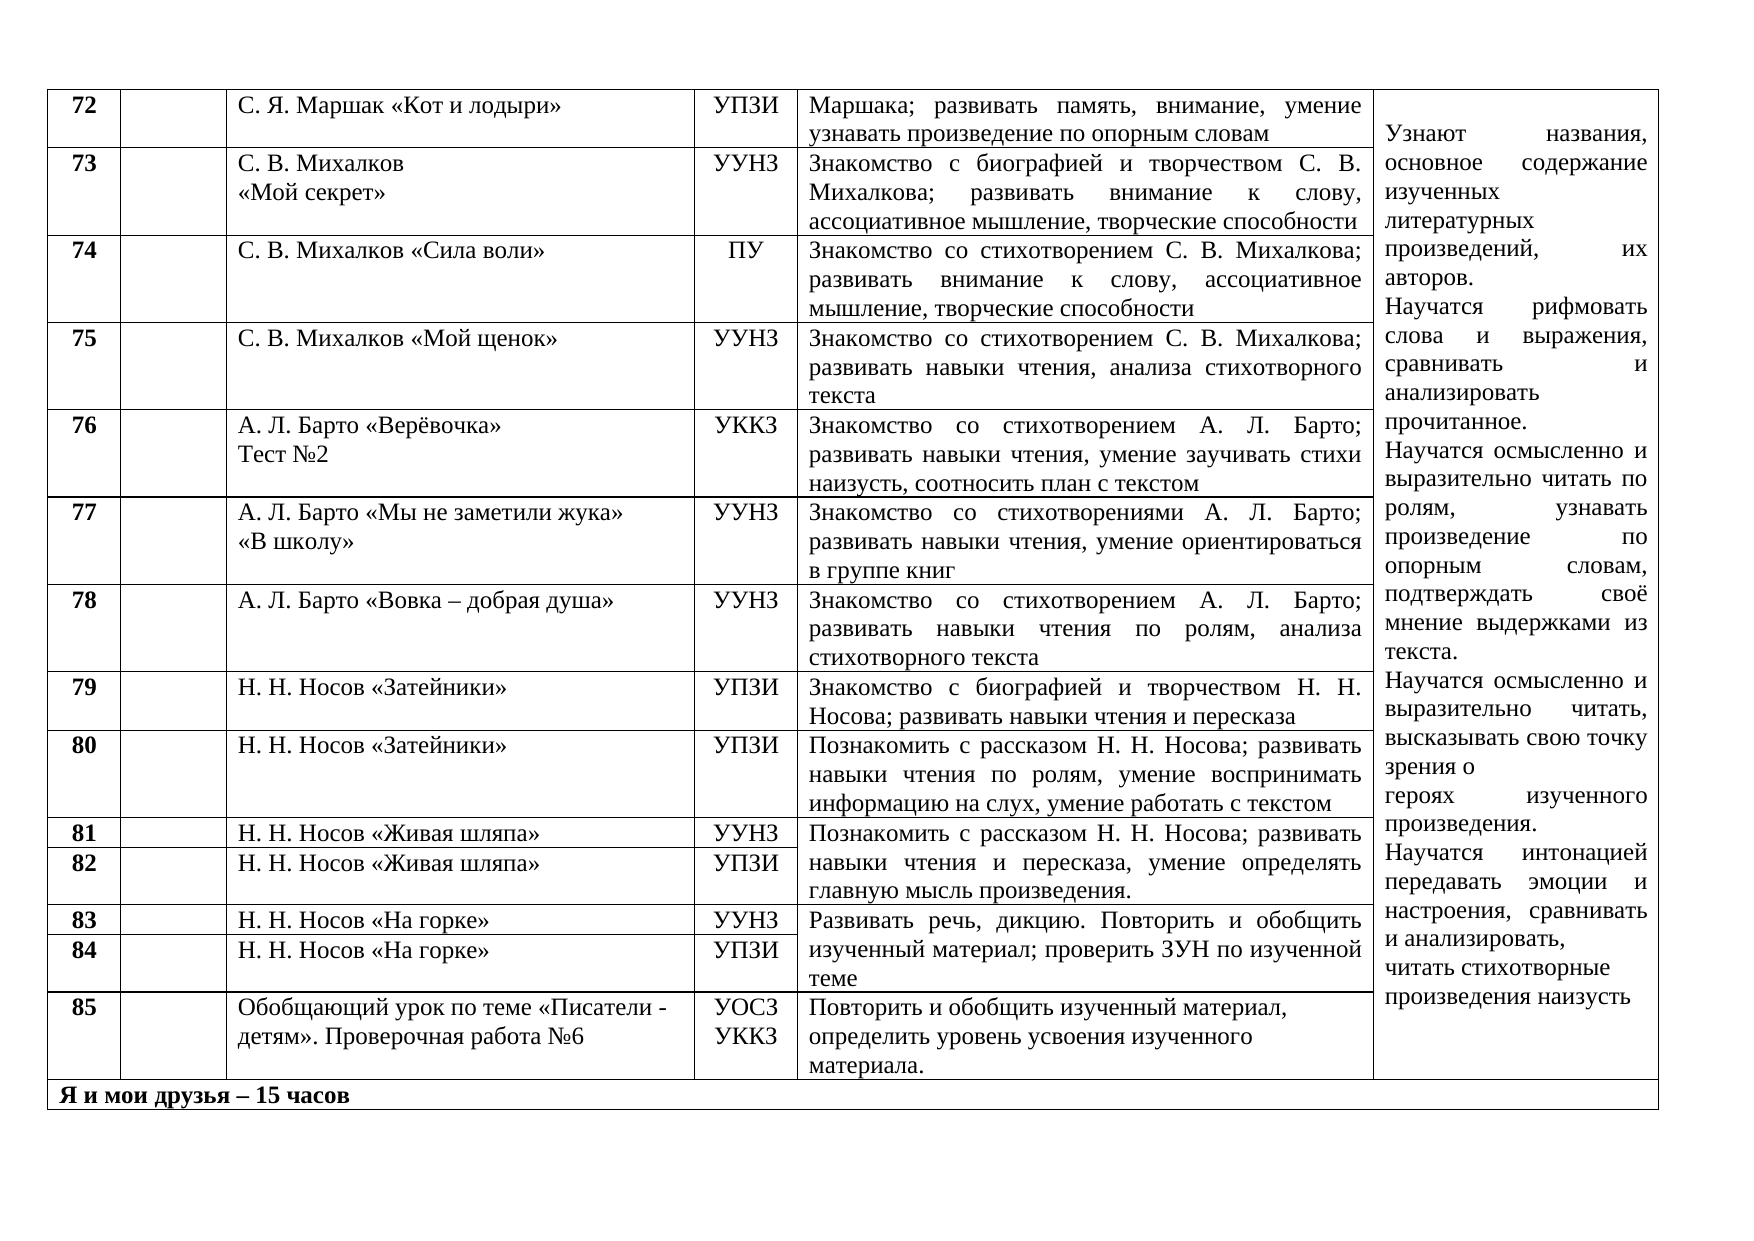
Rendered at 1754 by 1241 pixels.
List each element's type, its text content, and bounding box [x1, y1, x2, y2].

table_cell 78 [48, 585, 120, 671]
table_cell УПЗИ [695, 672, 797, 729]
table_cell 77 [48, 498, 120, 584]
table_cell А. Л. Барто «Вовка – добрая душа» [227, 585, 694, 671]
table_cell 85 [48, 993, 120, 1079]
table_cell [121, 90, 226, 147]
table_cell [121, 993, 226, 1079]
table_cell [121, 236, 226, 322]
table_cell ПУ [695, 236, 797, 322]
table_cell [121, 731, 226, 817]
table_cell Повторить и обобщить изученный материал, определить уровень усвоения изученного материала. [798, 993, 1373, 1079]
table_cell Н. Н. Носов «Затейники» [227, 672, 694, 729]
table_cell 74 [48, 236, 120, 322]
table_cell Познакомить с рассказом Н. Н. Носова; развивать навыки чтения по ролям, умение воспринимать информацию на слух, умение работать с текстом [798, 731, 1373, 817]
table_cell С. В. Михалков «Сила воли» [227, 236, 694, 322]
table_cell Н. Н. Носов «Затейники» [227, 731, 694, 817]
table_cell УККЗ [695, 410, 797, 496]
table_cell Обобщающий урок по теме «Писатели - детям». Проверочная работа №6 [227, 993, 694, 1079]
table_cell Н. Н. Носов «На горке» [227, 935, 694, 991]
table_cell 82 [48, 848, 120, 904]
table_cell УПЗИ [695, 90, 797, 147]
table_cell 72 [48, 90, 120, 147]
table_cell [121, 148, 226, 234]
table_cell [121, 905, 226, 934]
table_cell 83 [48, 905, 120, 934]
table_cell [121, 323, 226, 409]
table_cell А. Л. Барто «Мы не заметили жука» «В школу» [227, 498, 694, 584]
table_cell УПЗИ [695, 935, 797, 991]
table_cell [227, 90, 694, 147]
table_cell Знакомство со стихотворением А. Л. Барто; развивать навыки чтения по ролям, анализа стихотворного текста [798, 585, 1373, 671]
table_cell 80 [48, 731, 120, 817]
table_cell Знакомство со стихотворением С. В. Михалкова; развивать внимание к слову, ассоциативное мышление, творческие способности [798, 236, 1373, 322]
table_cell УУНЗ [695, 498, 797, 584]
table_cell 75 [48, 323, 120, 409]
table_cell Н. Н. Носов «Живая шляпа» [227, 818, 694, 847]
table_cell Знакомство с биографией и творчеством Н. Н. Носова; развивать навыки чтения и пересказа [798, 672, 1373, 729]
table_cell УУНЗ [695, 148, 797, 234]
table_cell УУНЗ [695, 818, 797, 847]
table_cell [121, 935, 226, 991]
table_cell [121, 848, 226, 904]
table_cell С. В. Михалков «Мой секрет» [227, 148, 694, 234]
table_cell 84 [48, 935, 120, 991]
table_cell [798, 90, 1373, 147]
table_cell [121, 672, 226, 729]
table_cell Знакомство со стихотворениями А. Л. Барто; развивать навыки чтения, умение ориентироваться в группе книг [798, 498, 1373, 584]
table_cell 79 [48, 672, 120, 729]
table_cell Познакомить с рассказом Н. Н. Носова; развивать навыки чтения и пересказа, умение определять главную мысль произведения. [798, 818, 1373, 904]
table_cell Я и мои друзья – 15 часов [48, 1080, 1658, 1108]
table_cell УУНЗ [695, 323, 797, 409]
table_cell 81 [48, 818, 120, 847]
table_cell УУНЗ [695, 585, 797, 671]
table_cell Знакомство со стихотворением С. В. Михалкова; развивать навыки чтения, анализа стихотворного текста [798, 323, 1373, 409]
table_cell УУНЗ [695, 905, 797, 934]
table_cell [121, 498, 226, 584]
table_cell Н. Н. Носов «На горке» [227, 905, 694, 934]
table_cell Развивать речь, дикцию. Повторить и обобщить изученный материал; проверить ЗУН по изученной теме [798, 905, 1373, 991]
table_cell УПЗИ [695, 848, 797, 904]
table_cell С. В. Михалков «Мой щенок» [227, 323, 694, 409]
table_cell [121, 585, 226, 671]
table_cell Знакомство со стихотворением А. Л. Барто; развивать навыки чтения, умение заучивать стихи наизусть, соотносить план с текстом [798, 410, 1373, 496]
table_cell Знакомство с биографией и творчеством С. В. Михалкова; развивать внимание к слову, ассоциативное мышление, творческие способности [798, 148, 1373, 234]
table_cell 76 [48, 410, 120, 496]
table_cell Н. Н. Носов «Живая шляпа» [227, 848, 694, 904]
table_cell А. Л. Барто «Верёвочка» Тест №2 [227, 410, 694, 496]
table_cell 73 [48, 148, 120, 234]
table_cell [121, 818, 226, 847]
table_cell УПЗИ [695, 731, 797, 817]
table_cell [121, 410, 226, 496]
table_cell УОСЗ УККЗ [695, 993, 797, 1079]
